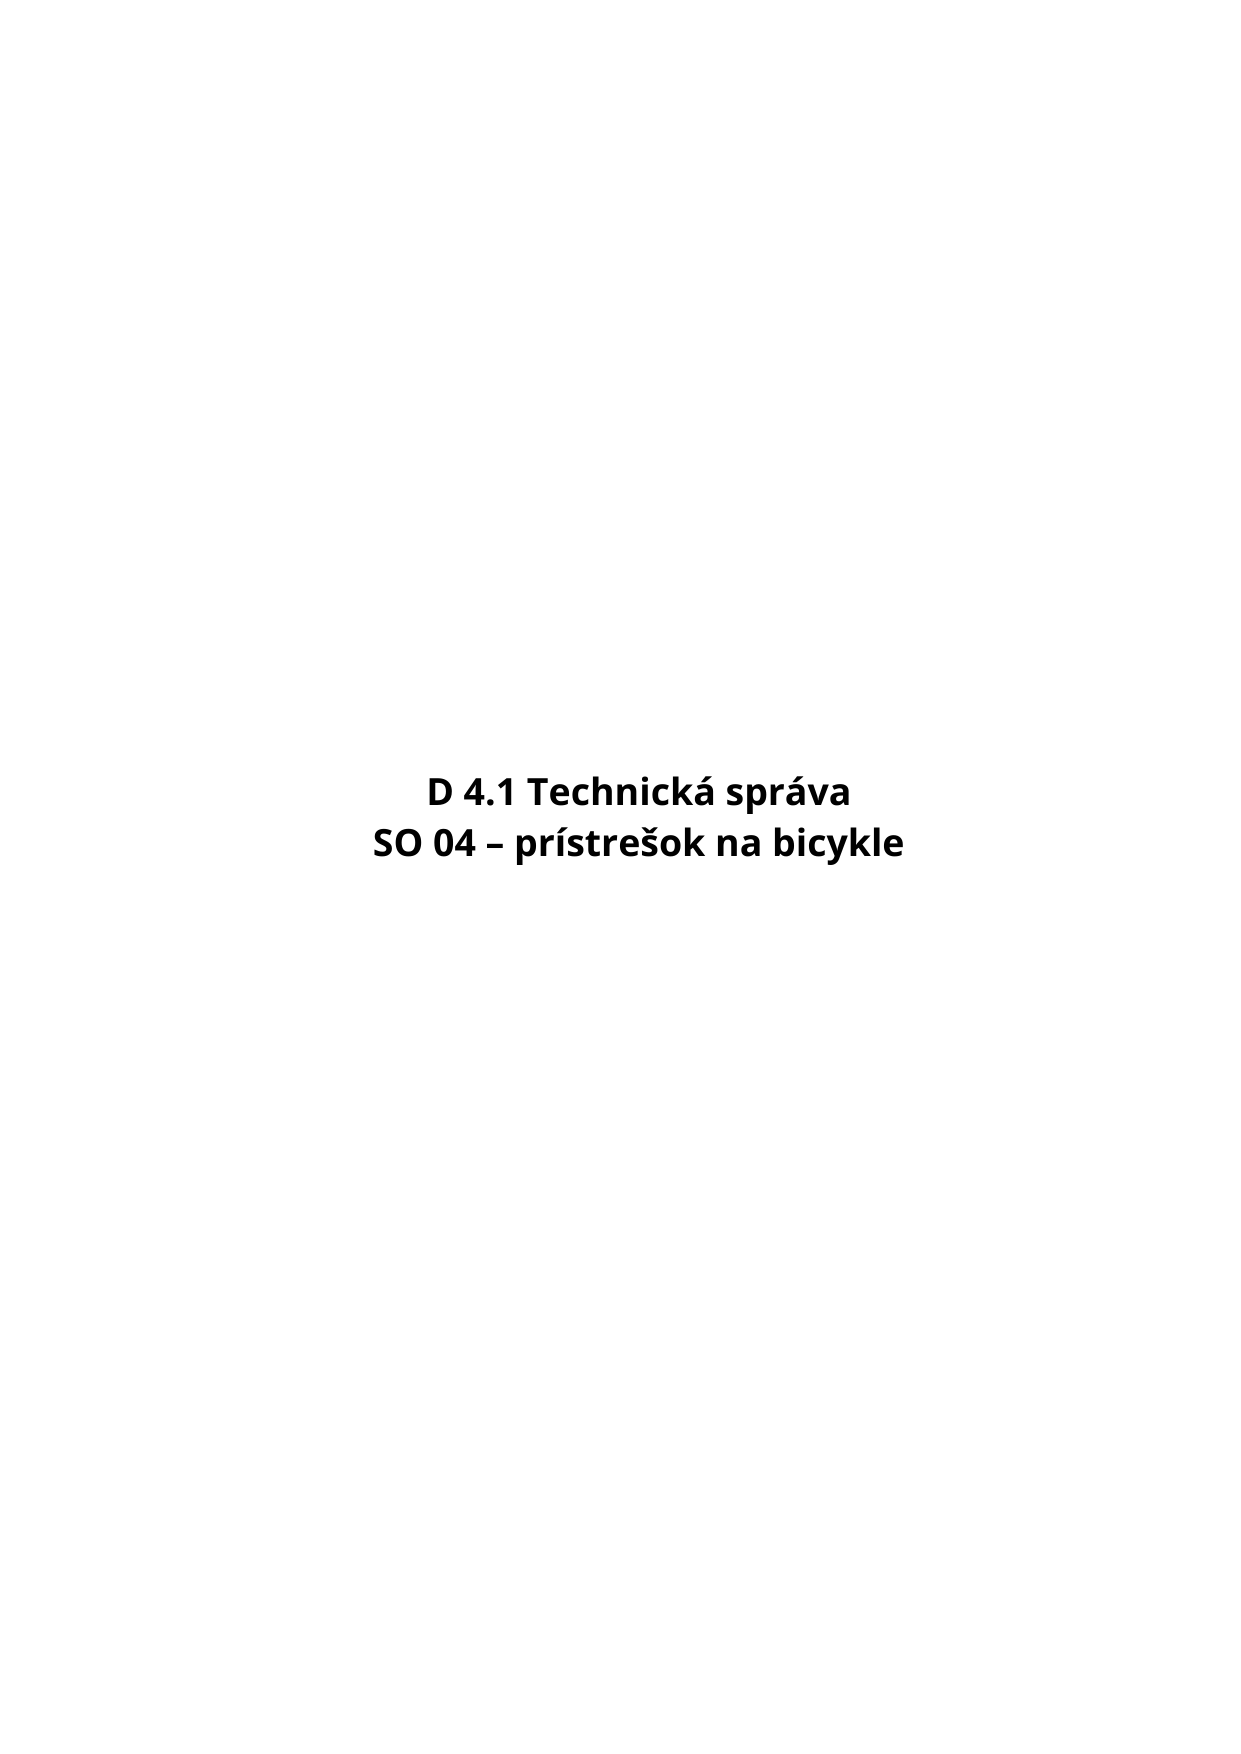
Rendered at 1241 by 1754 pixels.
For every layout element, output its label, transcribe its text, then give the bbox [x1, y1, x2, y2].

text D 4.1 Technická správa [156, 765, 1122, 816]
text SO 04 – prístrešok na bicykle [156, 816, 1122, 867]
